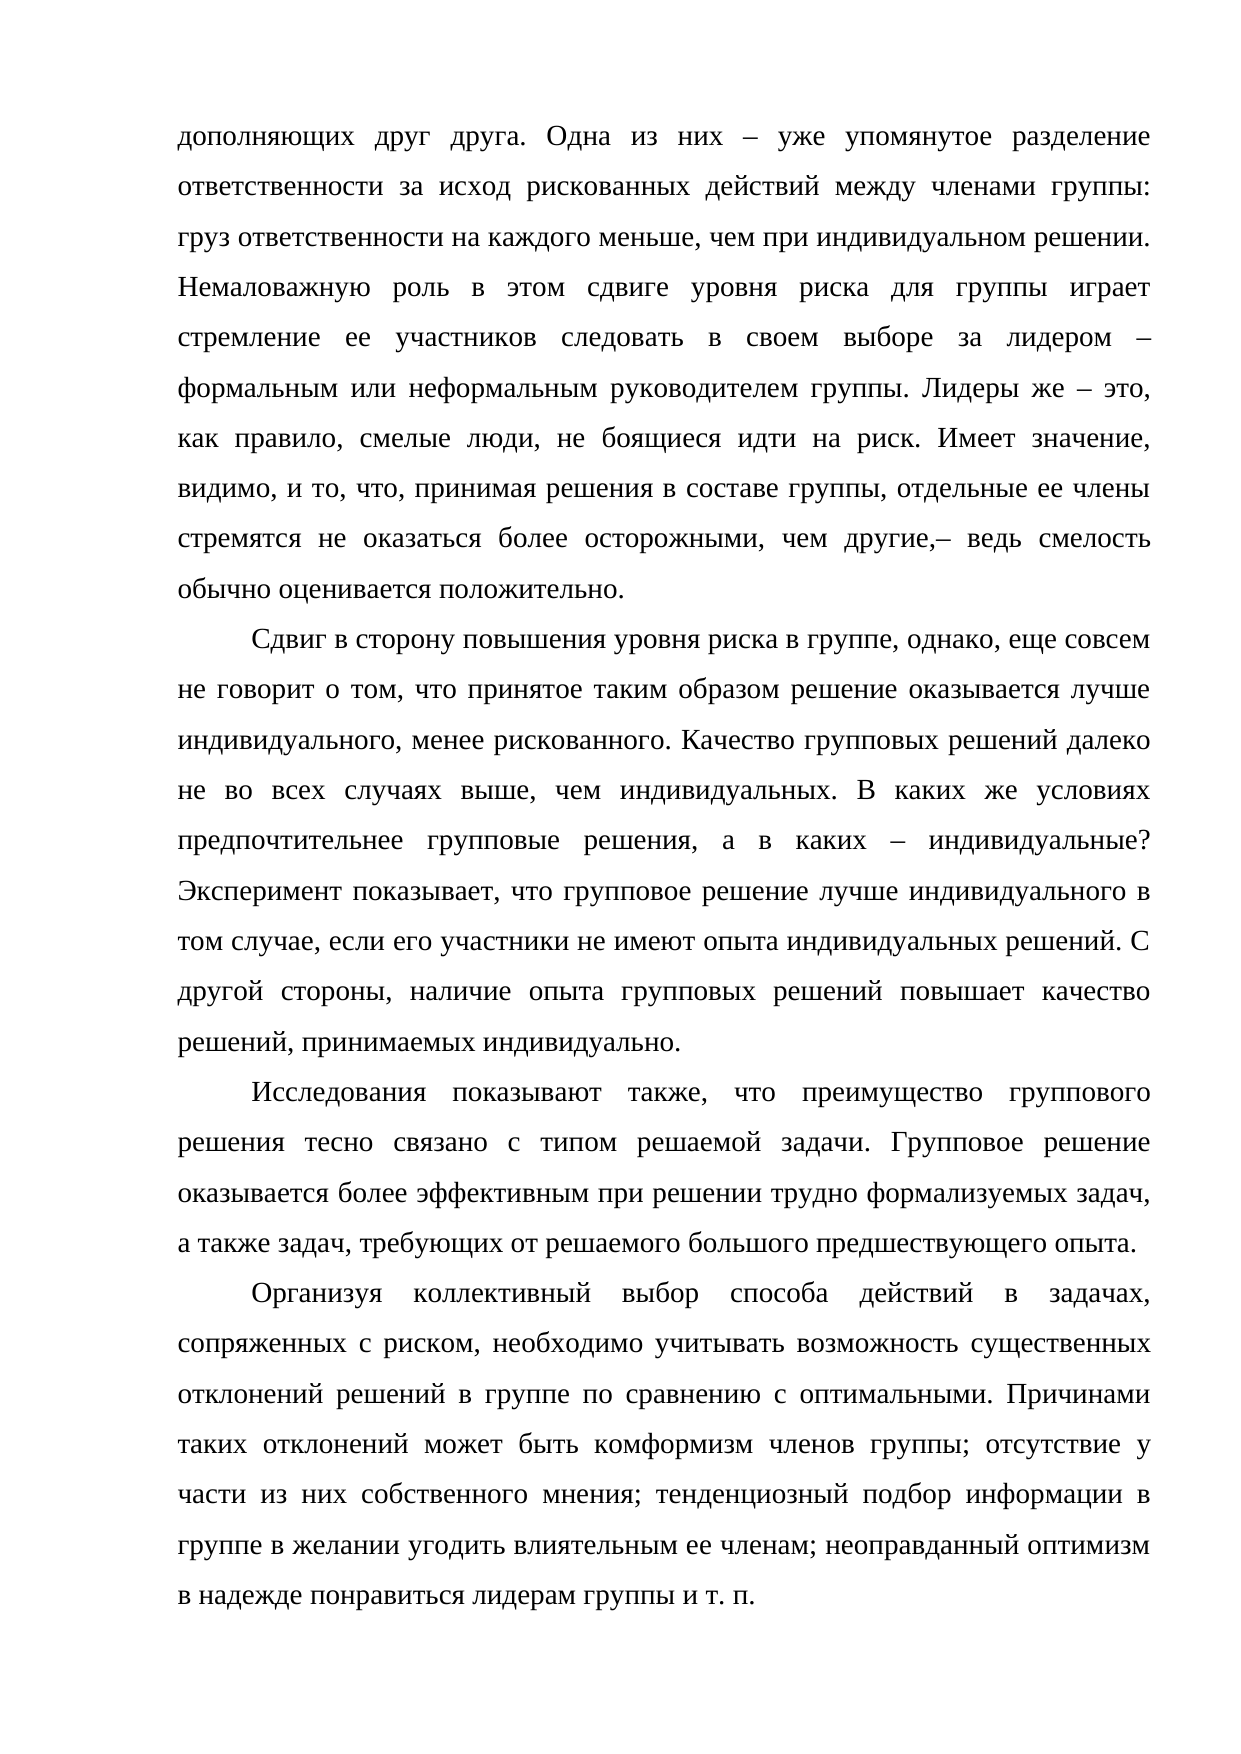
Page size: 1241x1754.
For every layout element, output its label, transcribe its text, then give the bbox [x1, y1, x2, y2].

text Исследования показывают также, что преимущество группового решения тесно связано с типом решаемой задачи. Групповое решение оказывается более эффективным при решении трудно формализуемых задач, а также задач, требующих от решаемого большого предшествующего опыта. [177, 1074, 1152, 1258]
text Сдвиг в сторону повышения уровня риска в группе, однако, еще совсем не говорит о том, что принятое таким образом решение оказывается лучше индивидуального, менее рискованного. Качество групповых решений далеко не во всех случаях выше, чем индивидуальных. В каких же условиях предпочтительнее групповые решения, а в каких – индивидуальные? Эксперимент показывает, что групповое решение лучше индивидуального в том случае, если его участники не имеют опыта индивидуальных решений. С другой стороны, наличие опыта групповых решений повышает качество решений, принимаемых индивидуально. [177, 621, 1152, 1057]
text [177, 118, 1152, 604]
text Организуя коллективный выбор способа действий в задачах, сопряженных с риском, необходимо учитывать возможность существенных отклонений решений в группе по сравнению с оптимальными. Причинами таких отклонений может быть комформизм членов группы; отсутствие у части из них собственного мнения; тенденциозный подбор информации в группе в желании угодить влиятельным ее членам; неоправданный оптимизм в надежде понравиться лидерам группы и т. п. [177, 1275, 1152, 1611]
